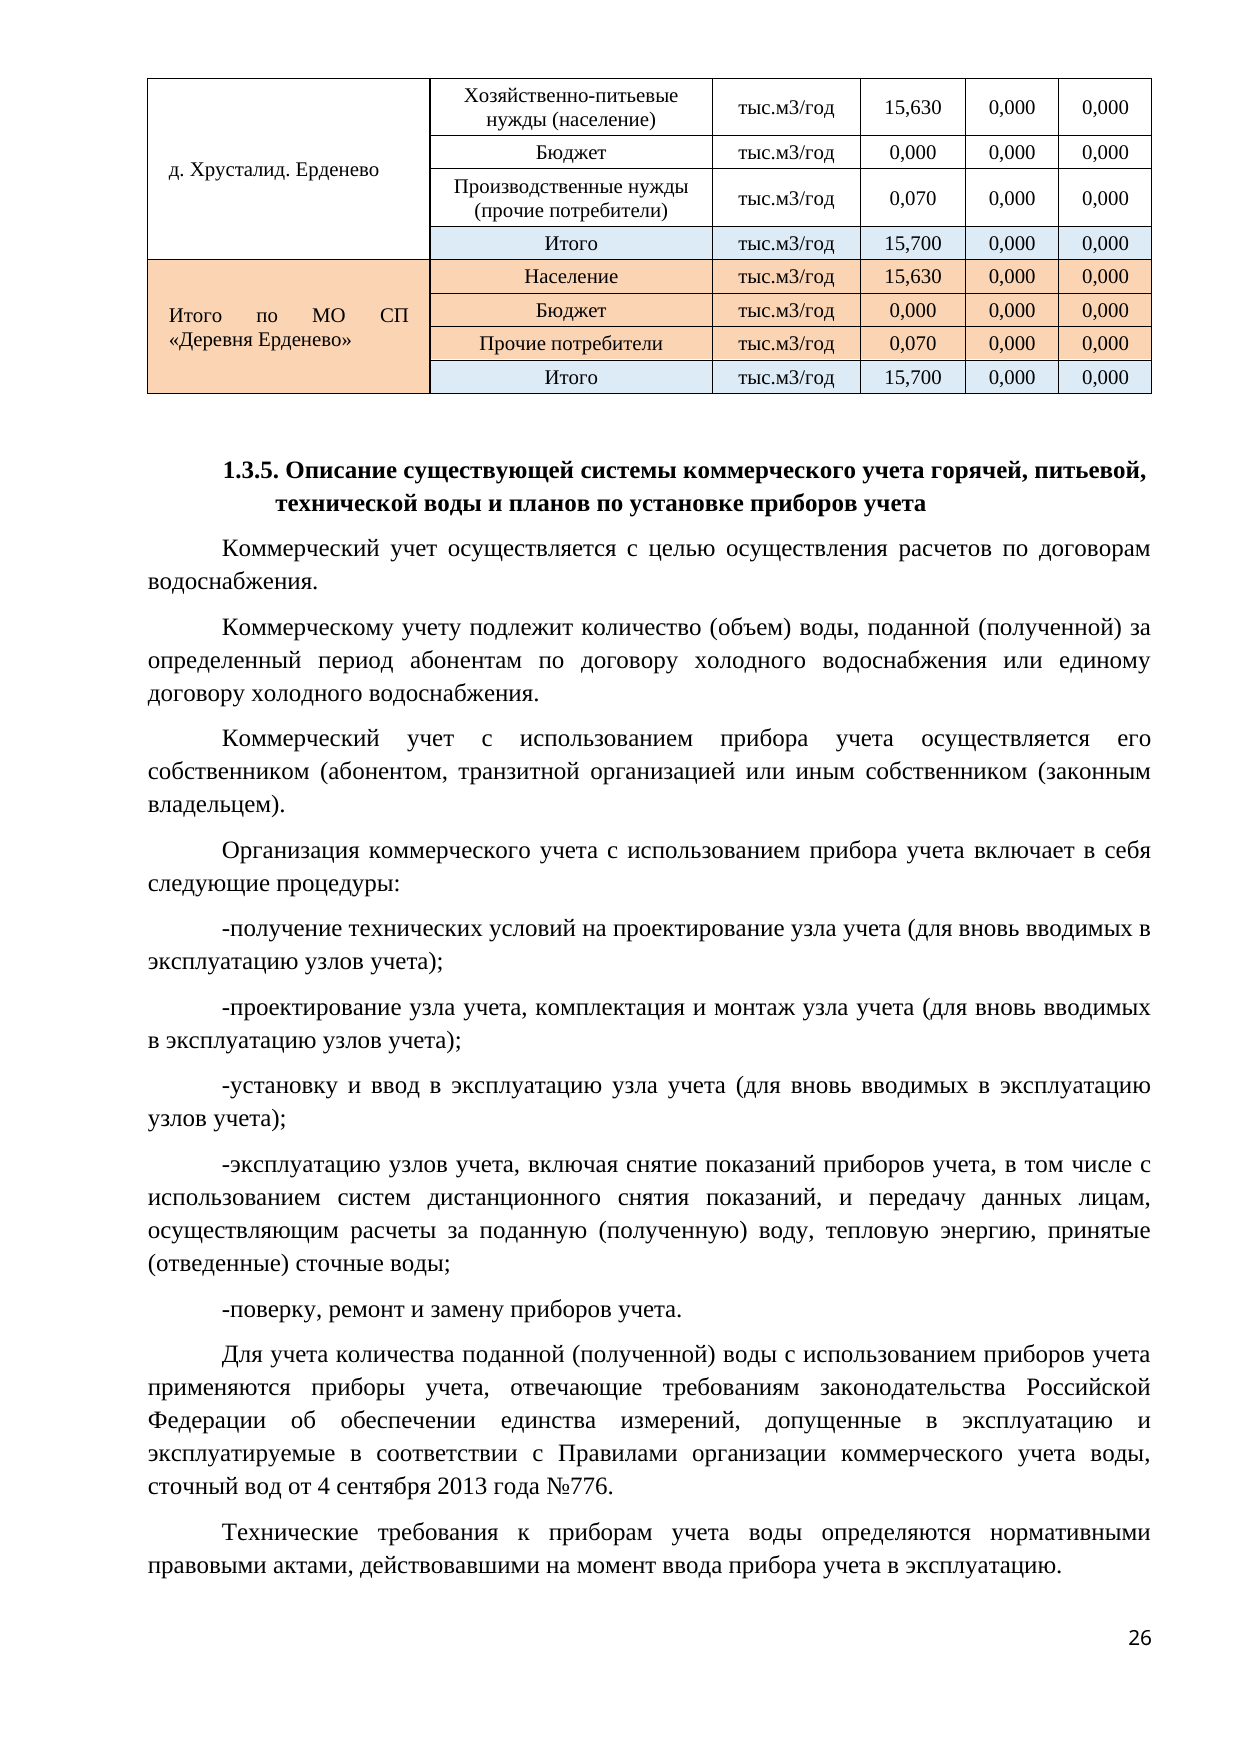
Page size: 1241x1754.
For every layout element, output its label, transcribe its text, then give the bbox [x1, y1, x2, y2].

table_cell Прочие потребители [431, 327, 712, 359]
table_cell 15,700 [861, 227, 965, 259]
table_cell 0,000 [1059, 260, 1151, 293]
table_cell 0,070 [861, 327, 965, 359]
table_cell 0,000 [966, 79, 1058, 135]
table_cell 0,000 [1059, 361, 1151, 393]
table_cell Итого по МО СП «Деревня Ерденево» [148, 260, 429, 393]
table_cell 0,000 [966, 294, 1058, 326]
table_cell 0,000 [966, 361, 1058, 393]
text Коммерческий учет с использованием прибора учета осуществляется его собственником (абонентом, транзитной организацией или иным собственником (законным владельцем). [148, 723, 1152, 818]
text Организация коммерческого учета с использованием прибора учета включает в себя следующие процедуры: [148, 835, 1152, 897]
table_cell 0,000 [1059, 294, 1151, 326]
table_cell 0,070 [861, 169, 965, 226]
table_cell тыс.м3/год [713, 361, 860, 393]
table_cell 0,000 [1059, 327, 1151, 359]
table_cell 0,000 [861, 294, 965, 326]
text Коммерческому учету подлежит количество (объем) воды, поданной (полученной) за определенный период абонентам по договору холодного водоснабжения или единому договору холодного водоснабжения. [148, 612, 1152, 707]
text Коммерческий учет осуществляется с целью осуществления расчетов по договорам водоснабжения. [148, 533, 1152, 595]
table_cell 0,000 [1059, 136, 1151, 168]
table_cell тыс.м3/год [713, 260, 860, 293]
table_cell 15,630 [861, 260, 965, 293]
table_cell тыс.м3/год [713, 294, 860, 326]
table_cell 0,000 [966, 227, 1058, 259]
table_cell тыс.м3/год [713, 136, 860, 168]
table_cell 0,000 [1059, 169, 1151, 226]
table_cell 0,000 [861, 136, 965, 168]
text -эксплуатацию узлов учета, включая снятие показаний приборов учета, в том числе с использованием систем дистанционного снятия показаний, и передачу данных лицам, осуществляющим расчеты за поданную (полученную) воду, тепловую энергию, принятые (отведенные) сточные воды; [148, 1149, 1152, 1277]
table_cell Итого [431, 361, 712, 393]
text -установку и ввод в эксплуатацию узла учета (для вновь вводимых в эксплуатацию узлов учета); [148, 1071, 1152, 1132]
text -поверку, ремонт и замену приборов учета. [148, 1294, 1152, 1322]
list 1.3.5. Описание существующей системы коммерческого учета горячей, питьевой, технической воды и планов по установке приборов учета [223, 455, 1152, 516]
table_cell 0,000 [1059, 227, 1151, 259]
text Технические требования к приборам учета воды определяются нормативными правовыми актами, действовавшими на момент ввода прибора учета в эксплуатацию. [148, 1517, 1152, 1578]
table_cell Производственные нужды (прочие потребители) [431, 169, 712, 226]
table_cell тыс.м3/год [713, 227, 860, 259]
table_cell д. Хрусталид. Ерденево [148, 79, 429, 259]
table_cell тыс.м3/год [713, 327, 860, 359]
table_cell Бюджет [431, 294, 712, 326]
table_cell 0,000 [1059, 79, 1151, 135]
table_cell 15,700 [861, 361, 965, 393]
table_cell 0,000 [966, 260, 1058, 293]
table_cell Бюджет [431, 136, 712, 168]
table_cell тыс.м3/год [713, 79, 860, 135]
text Для учета количества поданной (полученной) воды с использованием приборов учета применяются приборы учета, отвечающие требованиям законодательства Российской Федерации об обеспечении единства измерений, допущенные в эксплуатацию и эксплуатируемые в соответствии с Правилами организации коммерческого учета воды, сточный вод от 4 сентября 2013 года №776. [148, 1339, 1152, 1500]
text -получение технических условий на проектирование узла учета (для вновь вводимых в эксплуатацию узлов учета); [148, 913, 1152, 975]
table_cell Население [431, 260, 712, 293]
table_cell Итого [431, 227, 712, 259]
table_cell 15,630 [861, 79, 965, 135]
table_cell 0,000 [966, 327, 1058, 359]
table_cell 0,000 [966, 136, 1058, 168]
table_cell 0,000 [966, 169, 1058, 226]
text -проектирование узла учета, комплектация и монтаж узла учета (для вновь вводимых в эксплуатацию узлов учета); [148, 992, 1152, 1054]
table_cell тыс.м3/год [713, 169, 860, 226]
table_cell Хозяйственно-питьевые нужды (население) [431, 79, 712, 135]
